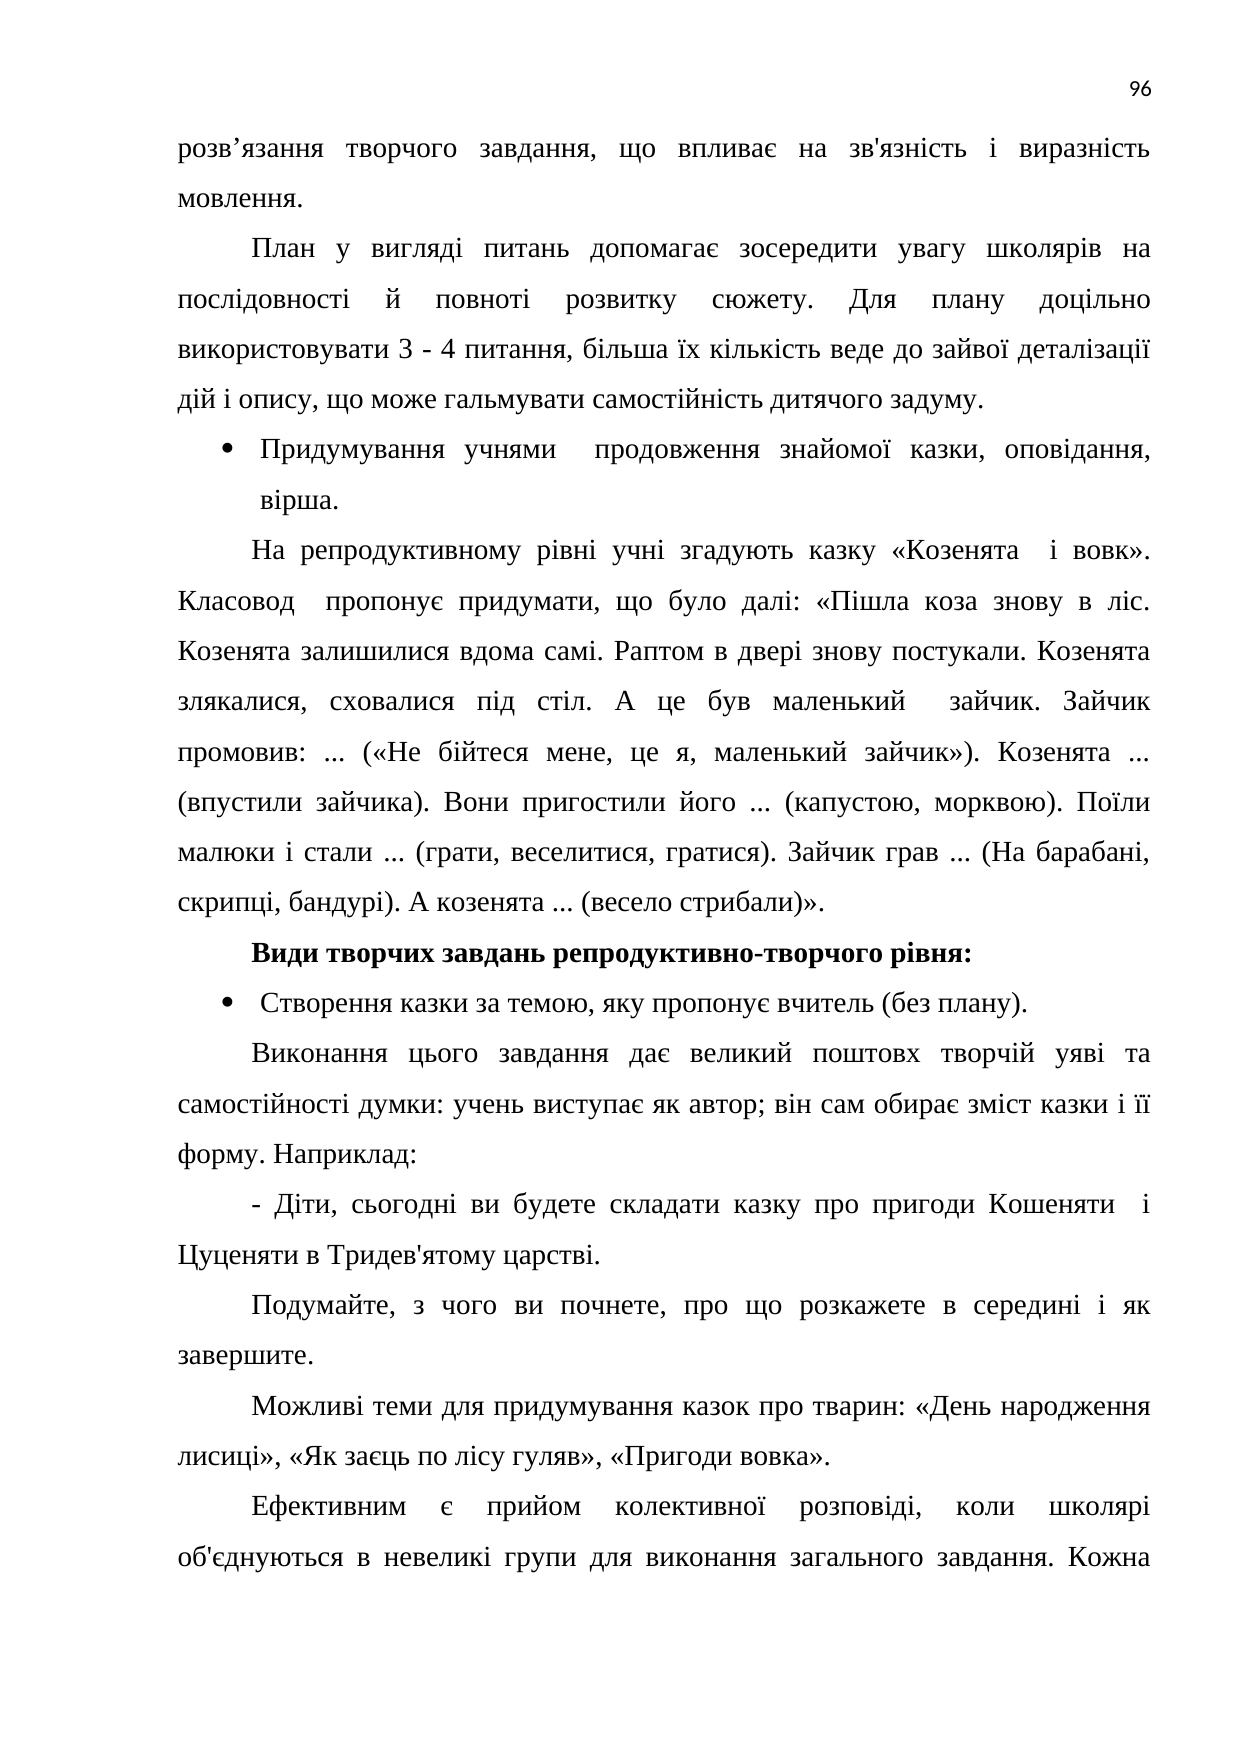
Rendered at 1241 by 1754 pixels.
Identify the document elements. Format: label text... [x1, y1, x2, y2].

list Придумування учнями продовження знайомої казки, оповідання, вірша. [222, 432, 1152, 516]
list - Діти, сьогодні ви будете складати казку про пригоди Кошеняти і Цуценяти в Тридев'ятому царстві. [177, 1187, 1152, 1270]
list Види творчих завдань репродуктивно-творчого рівня: [177, 935, 1152, 968]
list Можливі теми для придумування казок про тварин: «День народження лисиці», «Як заєць по лісу гуляв», «Пригоди вовка». [177, 1388, 1152, 1472]
list Подумайте, з чого ви почнете, про що розкажете в середині і як завершите. [177, 1287, 1152, 1371]
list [177, 1488, 1152, 1572]
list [177, 130, 1152, 214]
list Створення казки за темою, яку пропонує вчитель (без плану). [222, 985, 1152, 1019]
list На репродуктивному рівні учні згадують казку «Козенята і вовк». Класовод пропонує придумати, що було далі: «Пішла коза знову в ліс. Козенята залишилися вдома самі. Раптом в двері знову постукали. Козенята злякалися, сховалися під стіл. А це був маленький зайчик. Зайчик промовив: ... («Не бійтеся мене, це я, маленький зайчик»). Козенята ... (впустили зайчика). Вони пригостили його ... (капустою, морквою). Поїли малюки і стали ... (грати, веселитися, гратися). Зайчик грав ... (На барабані, скрипці, бандурі). А козенята ... (весело стрибали)». [177, 532, 1152, 918]
list Виконання цього завдання дає великий поштовх творчій уяві та самостійності думки: учень виступає як автор; він сам обирає зміст казки і її форму. Наприклад: [177, 1036, 1152, 1170]
list План у вигляді питань допомагає зосередити увагу школярів на послідовності й повноті розвитку сюжету. Для плану доцільно використовувати 3 - 4 питання, більша їх кількість веде до зайвої деталізації дій і опису, що може гальмувати самостійність дитячого задуму. [177, 230, 1152, 415]
